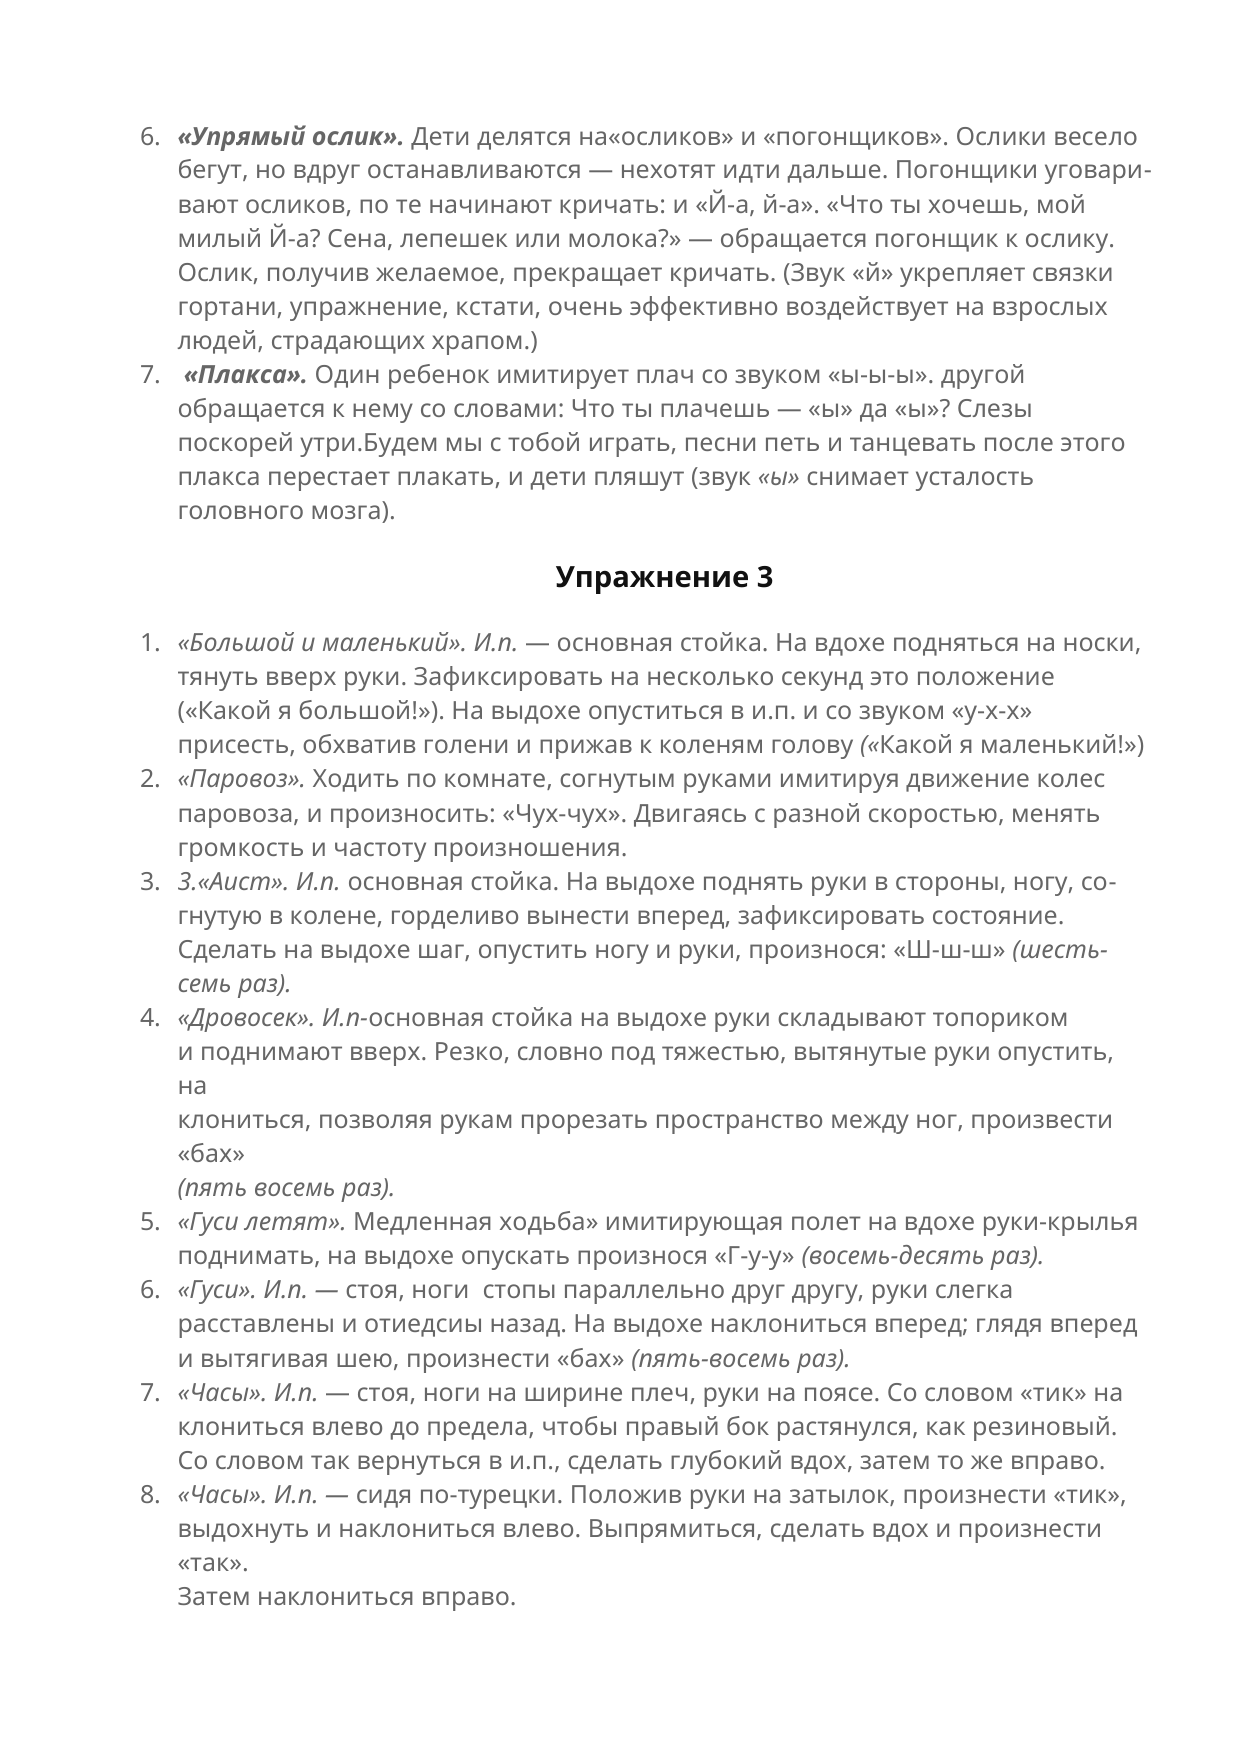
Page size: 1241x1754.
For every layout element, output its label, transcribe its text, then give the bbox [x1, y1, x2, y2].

list «Дровосек». И.п-основная стойка на выдохе руки складывают топориком и поднимают вверх. Резко, словно под тяжестью, вытянутые руки опустить, на клониться, позволяя рукам прорезать пространство между ног, произвести «бах» (пять восемь раз). [140, 999, 1152, 1204]
list 3.«Аист». И.п. основная стойка. На выдохе поднять руки в стороны, ногу, согнутую в колене, горделиво вынести вперед, зафиксировать состояние. Сделать на выдохе шаг, опустить ногу и руки, произнося: «Ш-ш-ш» (шесть-семь раз). [140, 863, 1152, 999]
list «Упрямый ослик». Дети делятся на«осликов» и «погонщиков». Ослики весело бегут, но вдруг останавливаются — нехотят идти дальше. Погонщики уговаривают осликов, по те начинают кричать: и «Й-а, й-а». «Что ты хочешь, мой милый Й-а? Сена, лепешек или молока?» — обращается погонщик к ослику. Ослик, получив желаемое, прекращает кричать. (Звук «й» укрепляет связки гортани, упражнение, кстати, очень эффективно воздействует на взрослых людей, страдающих храпом.) [140, 118, 1152, 357]
list «Часы». И.п. — стоя, ноги на ширине плеч, руки на поясе. Со словом «тик» на клониться влево до предела, чтобы правый бок растянулся, как резиновый. Со словом так вернуться в и.п., сделать глубокий вдох, затем то же вправо. [140, 1374, 1152, 1476]
list «Гуси». И.п. — стоя, ноги стопы параллельно друг другу, руки слегка расставлены и отиедсиы назад. На выдохе наклониться вперед; глядя вперед и вытягивая шею, произнести «бах» (пять-восемь раз). [140, 1272, 1152, 1374]
list «Паровоз». Ходить по комнате, согнутым руками имитируя движение колес паровоза, и произносить: «Чух-чух». Двигаясь с разной скоростью, менять громкость и частоту произношения. [140, 761, 1152, 863]
text Упражнение 3 [177, 556, 1152, 596]
list «Большой и маленький». И.п. — основная стойка. На вдохе подняться на носки, тянуть вверх руки. Зафиксировать на несколько секунд это положение («Какой я большой!»). На выдохе опуститься в и.п. и со звуком «у-х-х» присесть, обхватив голени и прижав к коленям голову («Какой я маленький!») [140, 625, 1152, 761]
list «Плакса». Один ребенок имитирует плач со звуком «ы-ы-ы». другой обращается к нему со словами: Что ты плачешь — «ы» да «ы»? Слезы поскорей утри.Будем мы с тобой играть, песни петь и танцевать после этого плакса перестает плакать, и дети пляшут (звук «ы» снимает усталость головного мозга). [140, 357, 1152, 527]
list «Гуси летят». Медленная ходьба» имитирующая полет на вдохе руки-крылья поднимать, на выдохе опускать произнося «Г-у-у» (восемь-десять раз). [140, 1204, 1152, 1272]
list «Часы». И.п. — сидя по-турецки. Положив руки на затылок, произнести «тик», выдохнуть и наклониться влево. Выпрямиться, сделать вдох и произнести «так». Затем наклониться вправо. [140, 1476, 1152, 1613]
